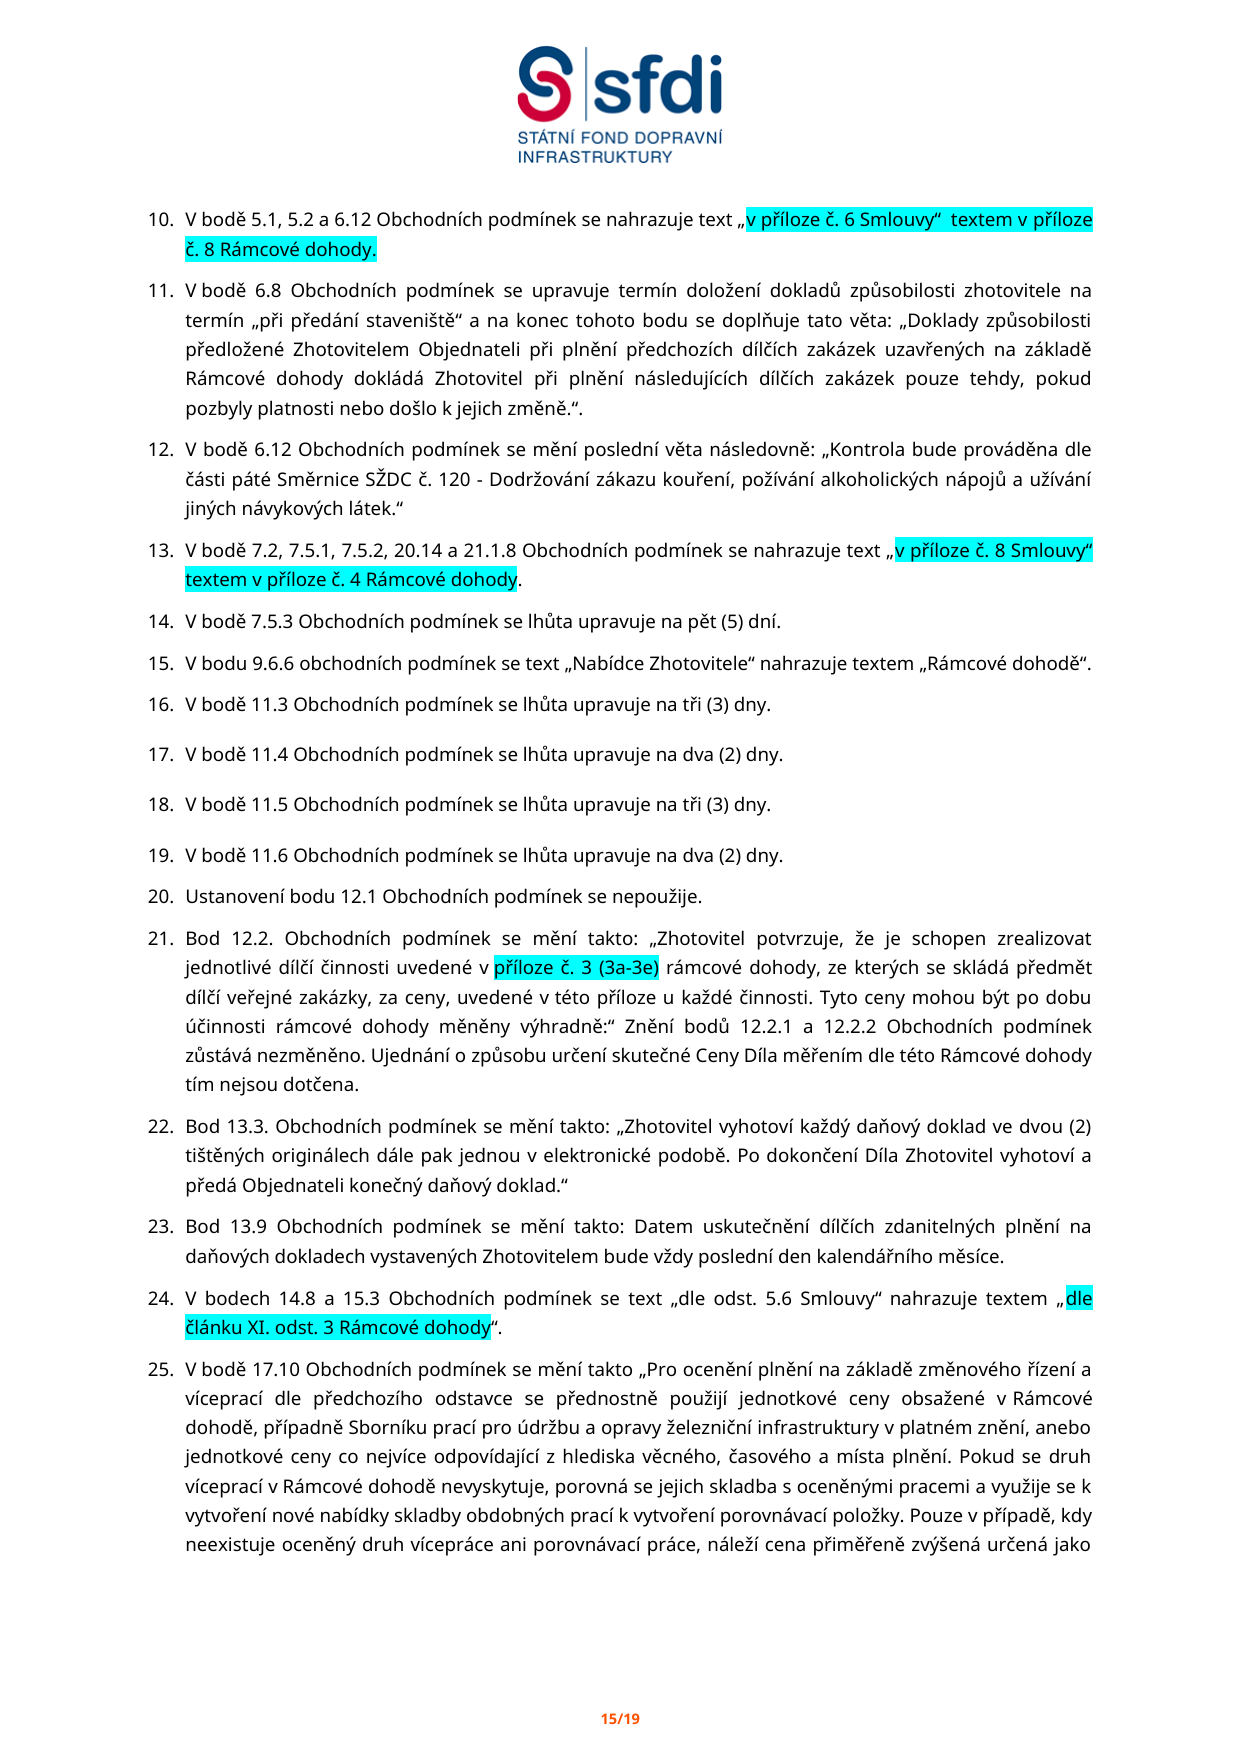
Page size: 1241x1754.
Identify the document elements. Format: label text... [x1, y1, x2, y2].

list V bodě 11.4 Obchodních podmínek se lhůta upravuje na dva (2) dny. [148, 742, 1093, 767]
list Bod 13.3. Obchodních podmínek se mění takto: „Zhotovitel vyhotoví každý daňový doklad ve dvou (2) tištěných originálech dále pak jednou v elektronické podobě. Po dokončení Díla Zhotovitel vyhotoví a předá Objednateli konečný daňový doklad.“ [148, 1113, 1093, 1198]
list Bod 13.9 Obchodních podmínek se mění takto: Datem uskutečnění dílčích zdanitelných plnění na daňových dokladech vystavených Zhotovitelem bude vždy poslední den kalendářního měsíce. [148, 1214, 1093, 1269]
list V bodu 9.6.6 obchodních podmínek se text „Nabídce Zhotovitele“ nahrazuje textem „Rámcové dohodě“. [148, 650, 1093, 675]
list Ustanovení bodu 12.1 Obchodních podmínek se nepoužije. [148, 884, 1093, 909]
list V bodě 7.2, 7.5.1, 7.5.2, 20.14 a 21.1.8 Obchodních podmínek se nahrazuje text „v příloze č. 8 Smlouvy“ textem v příloze č. 4 Rámcové dohody. [148, 537, 1093, 592]
list V bodech 14.8 a 15.3 Obchodních podmínek se text „dle odst. 5.6 Smlouvy“ nahrazuje textem „dle článku XI. odst. 3 Rámcové dohody“. [148, 1285, 1093, 1340]
list Bod 12.2. Obchodních podmínek se mění takto: „Zhotovitel potvrzuje, že je schopen zrealizovat jednotlivé dílčí činnosti uvedené v příloze č. 3 (3a-3e) rámcové dohody, ze kterých se skládá předmět dílčí veřejné zakázky, za ceny, uvedené v této příloze u každé činnosti. Tyto ceny mohou být po dobu účinnosti rámcové dohody měněny výhradně:“ Znění bodů 12.2.1 a 12.2.2 Obchodních podmínek zůstává nezměněno. Ujednání o způsobu určení skutečné Ceny Díla měřením dle této Rámcové dohody tím nejsou dotčena. [148, 925, 1093, 1097]
list V bodě 7.5.3 Obchodních podmínek se lhůta upravuje na pět (5) dní. [148, 608, 1093, 633]
list V bodě 11.5 Obchodních podmínek se lhůta upravuje na tři (3) dny. [148, 792, 1093, 817]
list V bodě 6.12 Obchodních podmínek se mění poslední věta následovně: „Kontrola bude prováděna dle části páté Směrnice SŽDC č. 120 - Dodržování zákazu kouření, požívání alkoholických nápojů a užívání jiných návykových látek.“ [148, 437, 1093, 521]
list V bodě 11.3 Obchodních podmínek se lhůta upravuje na tři (3) dny. [148, 692, 1093, 717]
list V bodě 5.1, 5.2 a 6.12 Obchodních podmínek se nahrazuje text „v příloze č. 6 Smlouvy“ textem v příloze č. 8 Rámcové dohody. [148, 207, 1093, 262]
list V bodě 11.6 Obchodních podmínek se lhůta upravuje na dva (2) dny. [148, 842, 1093, 867]
list V bodě 6.8 Obchodních podmínek se upravuje termín doložení dokladů způsobilosti zhotovitele na termín „při předání staveniště“ a na konec tohoto bodu se doplňuje tato věta: „Doklady způsobilosti předložené Zhotovitelem Objednateli při plnění předchozích dílčích zakázek uzavřených na základě Rámcové dohody dokládá Zhotovitel při plnění následujících dílčích zakázek pouze tehdy, pokud pozbyly platnosti nebo došlo k jejich změně.“. [148, 278, 1093, 420]
picture [517, 44, 723, 163]
